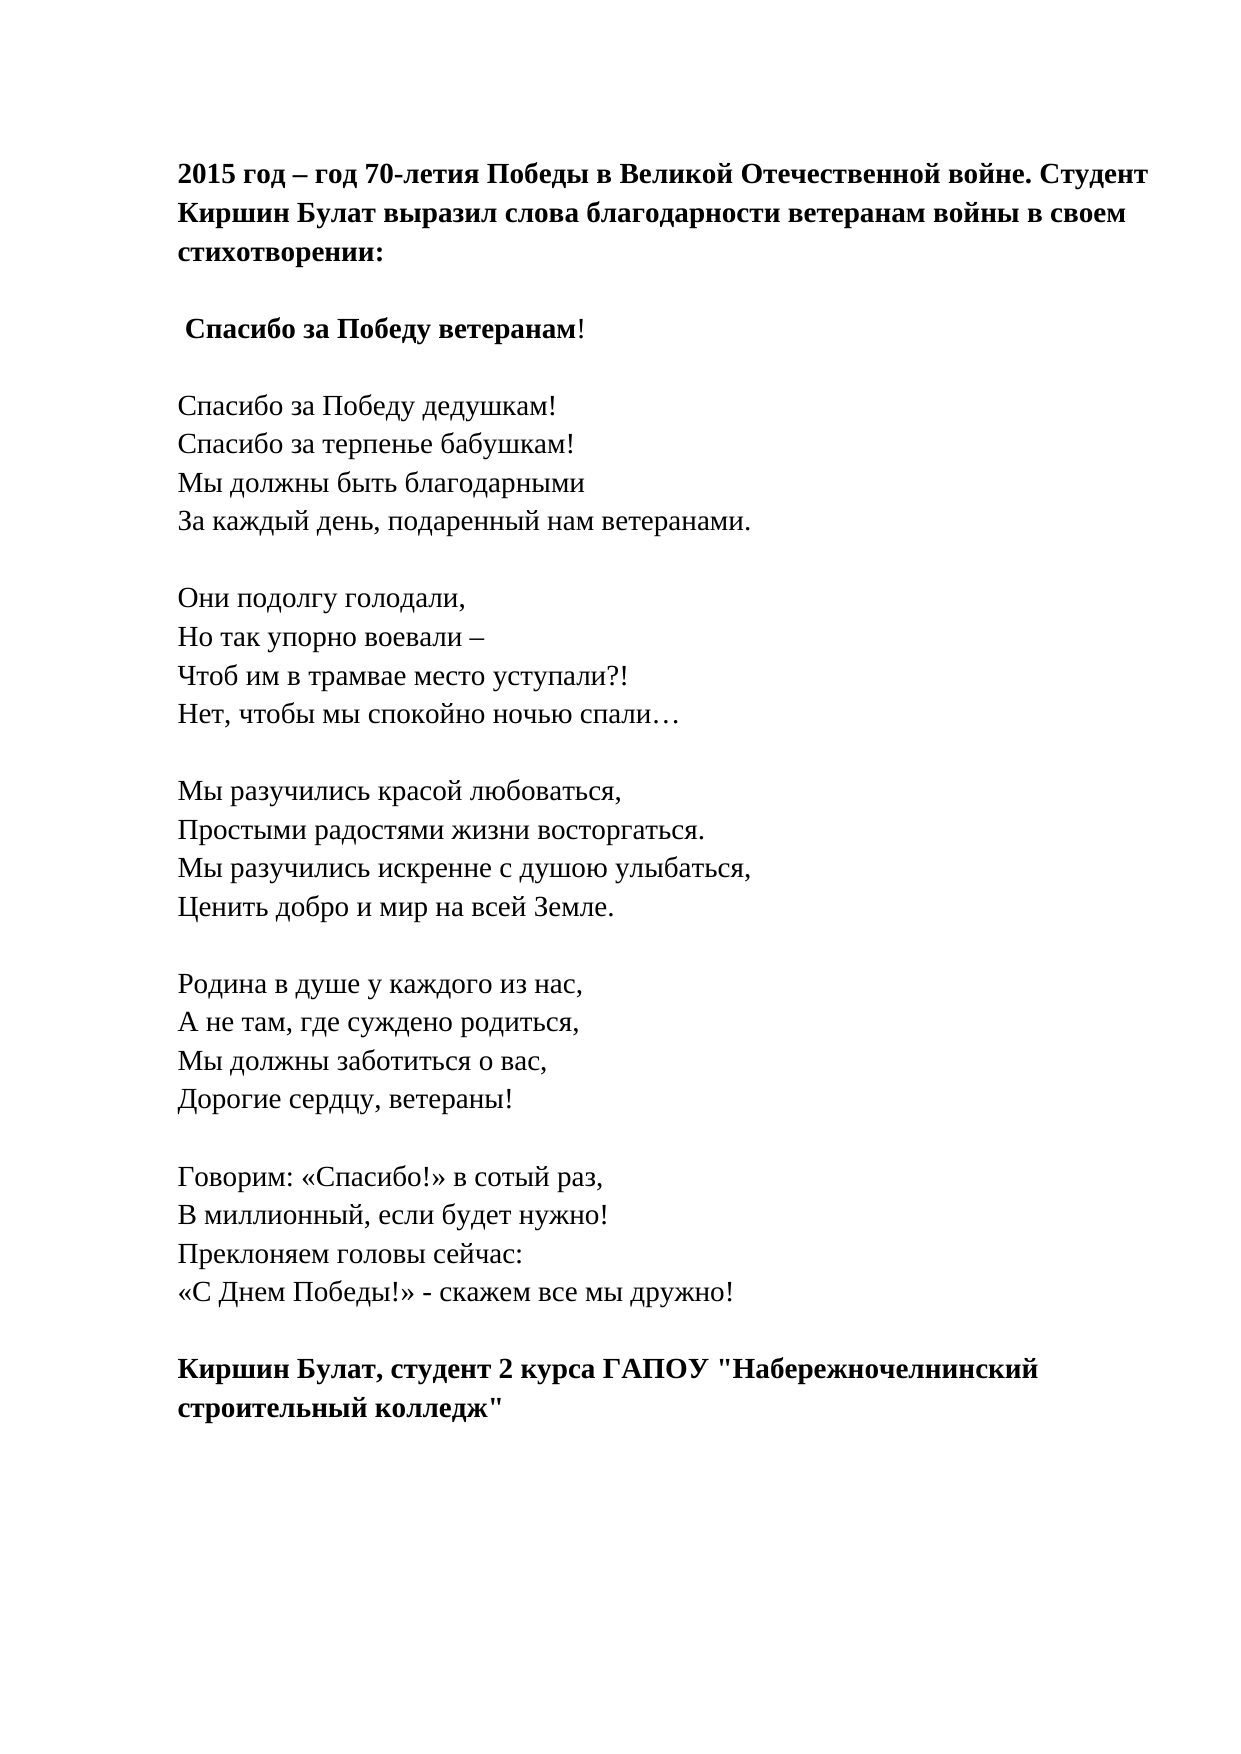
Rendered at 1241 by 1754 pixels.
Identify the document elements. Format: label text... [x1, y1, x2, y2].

text Мы разучились искренне с душою улыбаться, [177, 850, 1152, 884]
text Но так упорно воевали – [177, 619, 1152, 653]
text Чтоб им в трамвае место уступали?! [177, 658, 1152, 691]
text 2015 год – год 70-летия Победы в Великой Отечественной войне. Студент Киршин Булат выразил слова благодарности ветеранам войны в своем стихотворении: [177, 157, 1152, 267]
text Спасибо за Победу дедушкам! [177, 388, 1152, 421]
text Спасибо за Победу ветеранам! [177, 311, 1152, 344]
text А не там, где суждено родиться, [177, 1004, 1152, 1038]
text Простыми радостями жизни восторгаться. [177, 812, 1152, 845]
text Мы должны быть благодарными [177, 465, 1152, 498]
text Родина в душе у каждого из нас, [177, 966, 1152, 999]
text За каждый день, подаренный нам ветеранами. [177, 503, 1152, 537]
text Нет, чтобы мы спокойно ночью спали… [177, 696, 1152, 730]
text В миллионный, если будет нужно! [177, 1197, 1152, 1231]
text Ценить добро и мир на всей Земле. [177, 889, 1152, 922]
text Киршин Булат, студент 2 курса ГАПОУ "Набережночелнинский строительный колледж" [177, 1351, 1152, 1423]
text Преклоняем головы сейчас: [177, 1236, 1152, 1269]
text «С Днем Победы!» - скажем все мы дружно! [177, 1274, 1152, 1308]
text Мы разучились красой любоваться, [177, 773, 1152, 807]
text Они подолгу голодали, [177, 581, 1152, 614]
text Дорогие сердцу, ветераны! [177, 1082, 1152, 1115]
text Говорим: «Спасибо!» в сотый раз, [177, 1159, 1152, 1192]
text Спасибо за терпенье бабушкам! [177, 426, 1152, 460]
text Мы должны заботиться о вас, [177, 1043, 1152, 1077]
